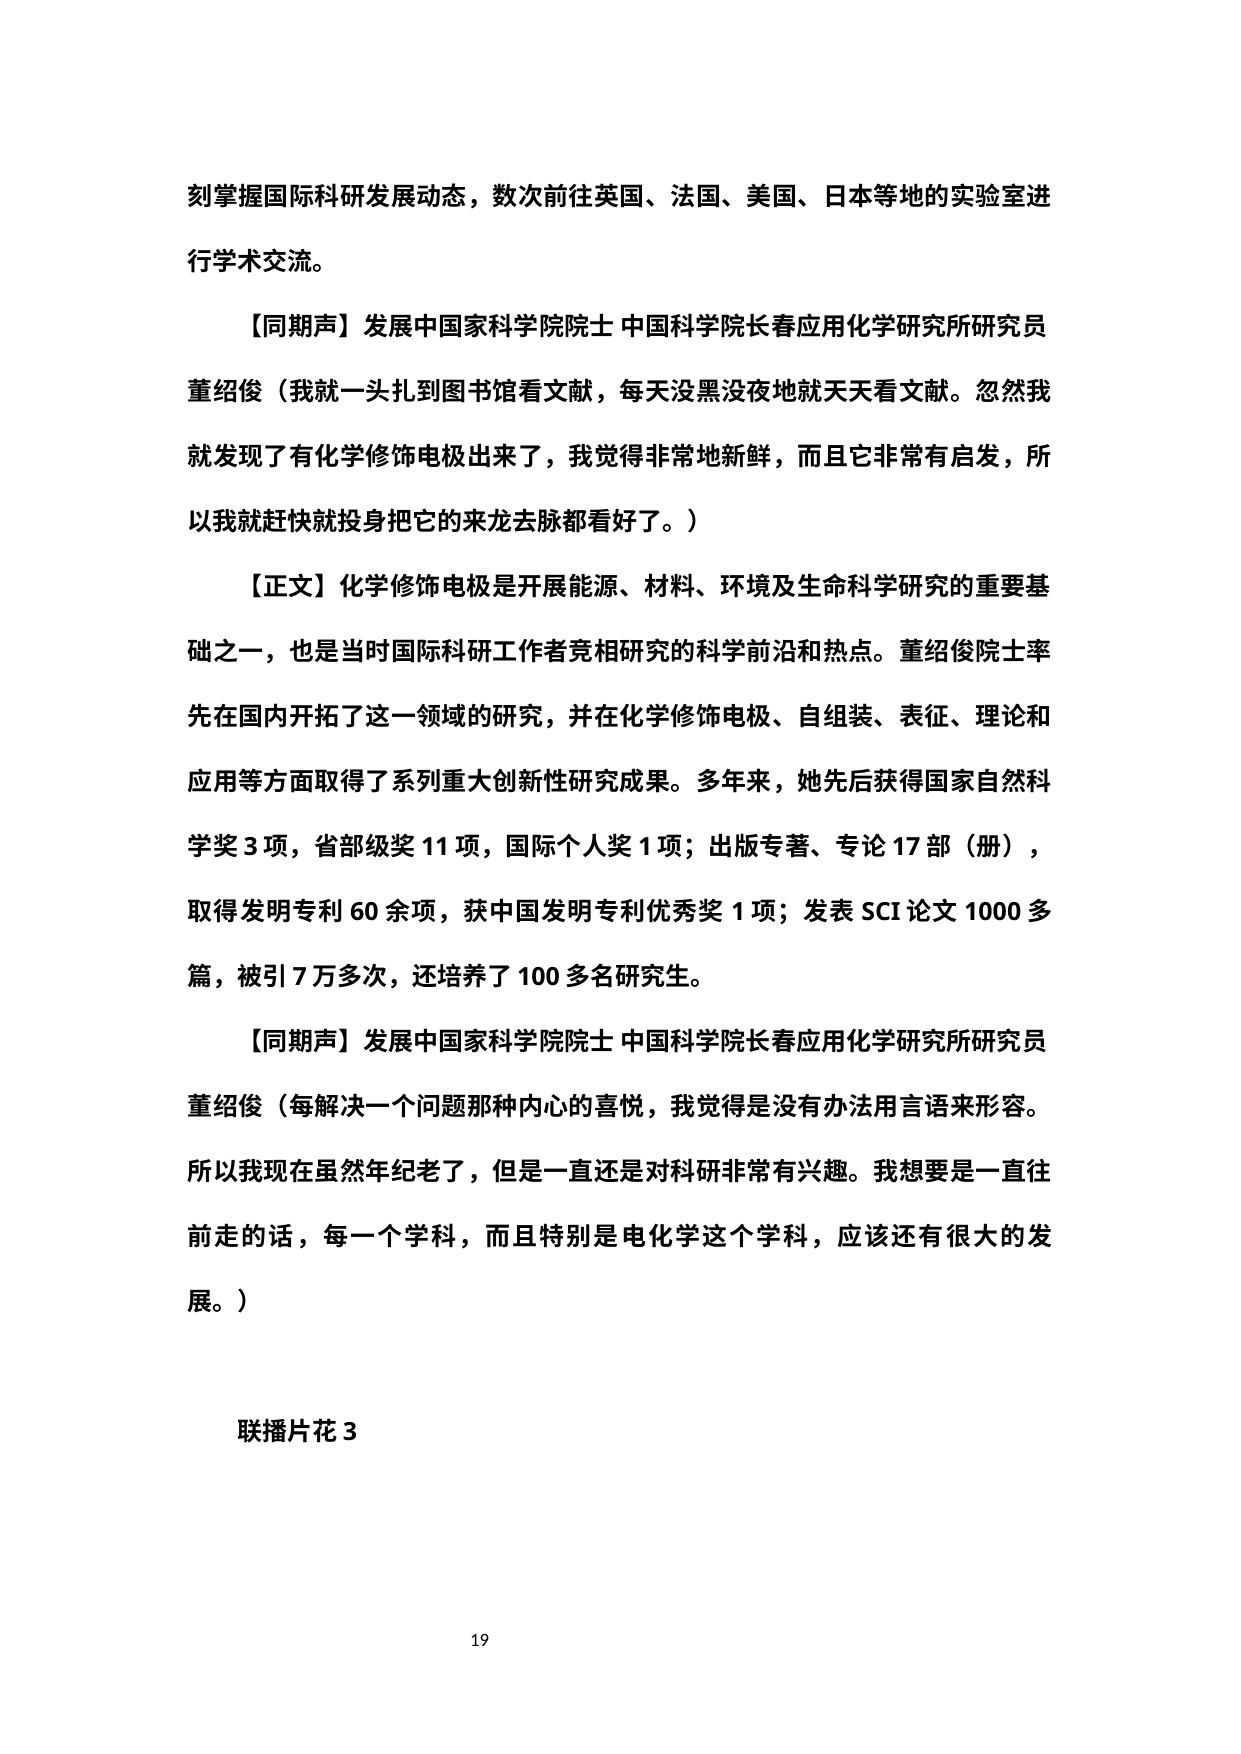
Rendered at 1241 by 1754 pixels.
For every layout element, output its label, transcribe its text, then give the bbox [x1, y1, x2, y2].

text 【同期声】发展中国家科学院院士 中国科学院长春应用化学研究所研究员 董绍俊（我就一头扎到图书馆看文献，每天没黑没夜地就天天看文献。忽然我就发现了有化学修饰电极出来了，我觉得非常地新鲜，而且它非常有启发，所以我就赶快就投身把它的来龙去脉都看好了。） [187, 292, 1053, 552]
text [187, 162, 1053, 292]
text 联播片花3 [231, 1397, 1053, 1462]
text 【正文】化学修饰电极是开展能源、材料、环境及生命科学研究的重要基础之一，也是当时国际科研工作者竞相研究的科学前沿和热点。董绍俊院士率先在国内开拓了这一领域的研究，并在化学修饰电极、自组装、表征、理论和应用等方面取得了系列重大创新性研究成果。多年来，她先后获得国家自然科学奖3项，省部级奖11项，国际个人奖1项；出版专著、专论17部（册），取得发明专利60余项，获中国发明专利优秀奖1项；发表SCI论文1000多篇，被引7万多次，还培养了100多名研究生。 [187, 552, 1053, 1007]
text 【同期声】发展中国家科学院院士 中国科学院长春应用化学研究所研究员 董绍俊（每解决一个问题那种内心的喜悦，我觉得是没有办法用言语来形容。所以我现在虽然年纪老了，但是一直还是对科研非常有兴趣。我想要是一直往前走的话，每一个学科，而且特别是电化学这个学科，应该还有很大的发展。） [187, 1007, 1053, 1332]
